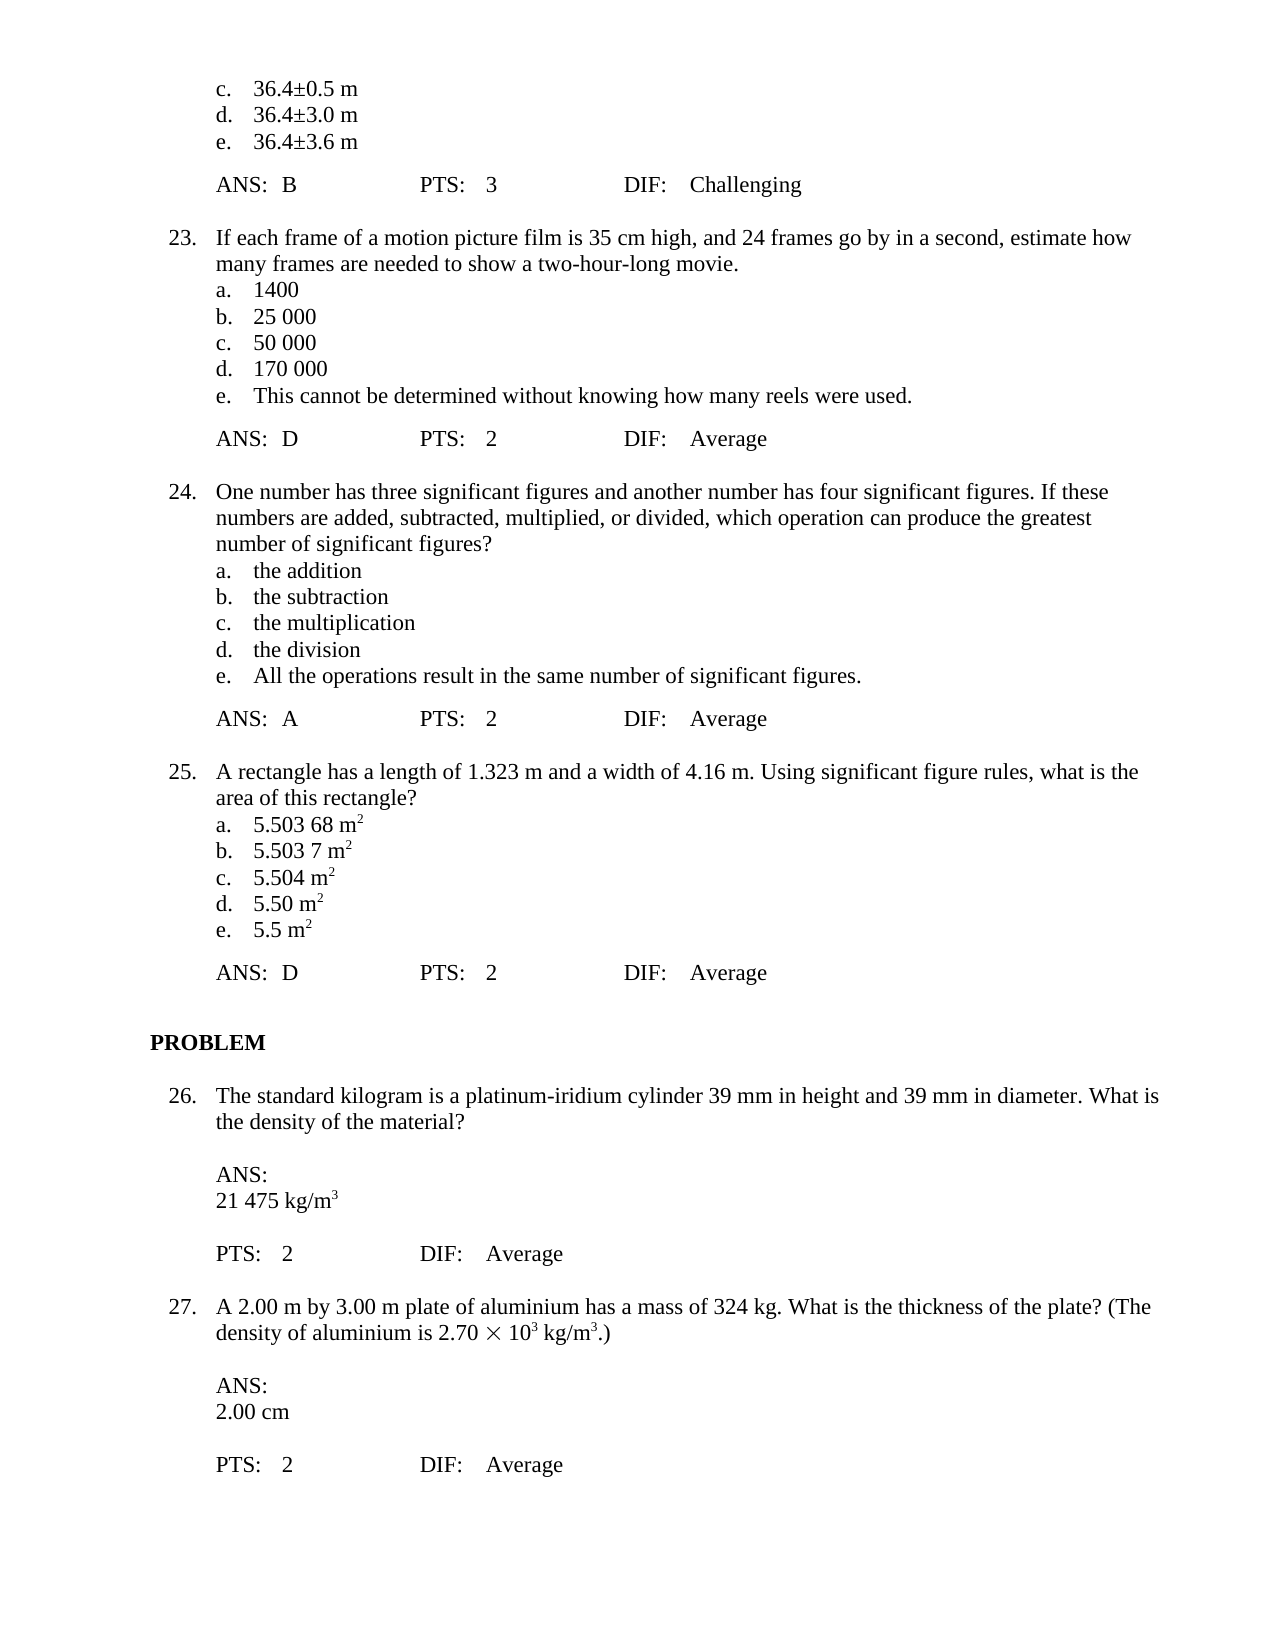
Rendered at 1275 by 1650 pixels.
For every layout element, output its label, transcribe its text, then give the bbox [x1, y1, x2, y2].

table_cell e. [211, 916, 248, 943]
text ANS: [216, 1161, 1162, 1187]
table_cell the multiplication [249, 610, 1092, 636]
table_cell c. [211, 610, 248, 636]
text 23. If each frame of a motion picture film is 35 cm high, and 24 frames go by in a second, estimate how many frames are needed to show a two-hour-long movie. [150, 224, 1162, 276]
table_cell 170 000 [249, 355, 1092, 382]
table_cell c. [211, 75, 248, 101]
table_cell d. [211, 355, 248, 382]
text ANS: B PTS: 3 DIF: Challenging [216, 171, 1162, 197]
table_cell 5.504 m2 [249, 864, 1092, 890]
table_cell b. [211, 583, 248, 609]
table_cell e. [211, 662, 248, 688]
table_header 5.503 68 m2 [249, 811, 1092, 837]
table_cell 50 000 [249, 329, 1092, 355]
text ANS: [216, 1372, 1162, 1398]
table_cell d. [211, 636, 248, 662]
text 26. The standard kilogram is a platinum-iridium cylinder 39 mm in height and 39 mm in diameter. What is the density of the material? [150, 1082, 1162, 1134]
text 24. One number has three significant figures and another number has four significant figures. If these numbers are added, subtracted, multiplied, or divided, which operation can produce the greatest number of significant figures? [150, 478, 1162, 557]
table_cell d. [211, 890, 248, 916]
text ANS: D PTS: 2 DIF: Average [216, 959, 1162, 986]
table_header 1400 [249, 276, 1092, 303]
table_cell e. [211, 382, 248, 408]
text ANS: A PTS: 2 DIF: Average [216, 705, 1162, 732]
table_cell 36.4±3.0 m [249, 101, 1092, 128]
table_cell 36.4±0.5 m [249, 75, 1092, 101]
text 27. A 2.00 m by 3.00 m plate of aluminium has a mass of 324 kg. What is the thickness of the plate? (The density of aluminium is 2.70  103 kg/m3.) [150, 1293, 1162, 1345]
table_cell 36.4±3.6 m [249, 128, 1092, 154]
table_cell the division [249, 636, 1092, 662]
table_cell b. [211, 837, 248, 863]
text PTS: 2 DIF: Average [216, 1451, 1162, 1477]
table_cell c. [211, 329, 248, 355]
table_header a. [211, 557, 248, 583]
table_cell e. [211, 128, 248, 154]
text PTS: 2 DIF: Average [216, 1240, 1162, 1266]
table_cell the subtraction [249, 583, 1092, 609]
text 25. A rectangle has a length of 1.323 m and a width of 4.16 m. Using significant figure rules, what is the area of this rectangle? [150, 758, 1162, 811]
text 2.00 cm [216, 1398, 1162, 1424]
table_cell 5.5 m2 [249, 916, 1092, 943]
table_cell c. [211, 864, 248, 890]
table_header a. [211, 811, 248, 837]
table_cell d. [211, 101, 248, 128]
table_cell All the operations result in the same number of significant figures. [249, 662, 1092, 688]
table_cell This cannot be determined without knowing how many reels were used. [249, 382, 1092, 408]
table_header the addition [249, 557, 1092, 583]
text ANS: D PTS: 2 DIF: Average [216, 425, 1162, 451]
table_cell 5.503 7 m2 [249, 837, 1092, 863]
text PROBLEM [150, 1029, 1162, 1055]
table_cell b. [211, 303, 248, 329]
table_cell 25 000 [249, 303, 1092, 329]
table_header a. [211, 276, 248, 303]
table_cell 5.50 m2 [249, 890, 1092, 916]
text 21 475 kg/m3 [216, 1187, 1162, 1213]
